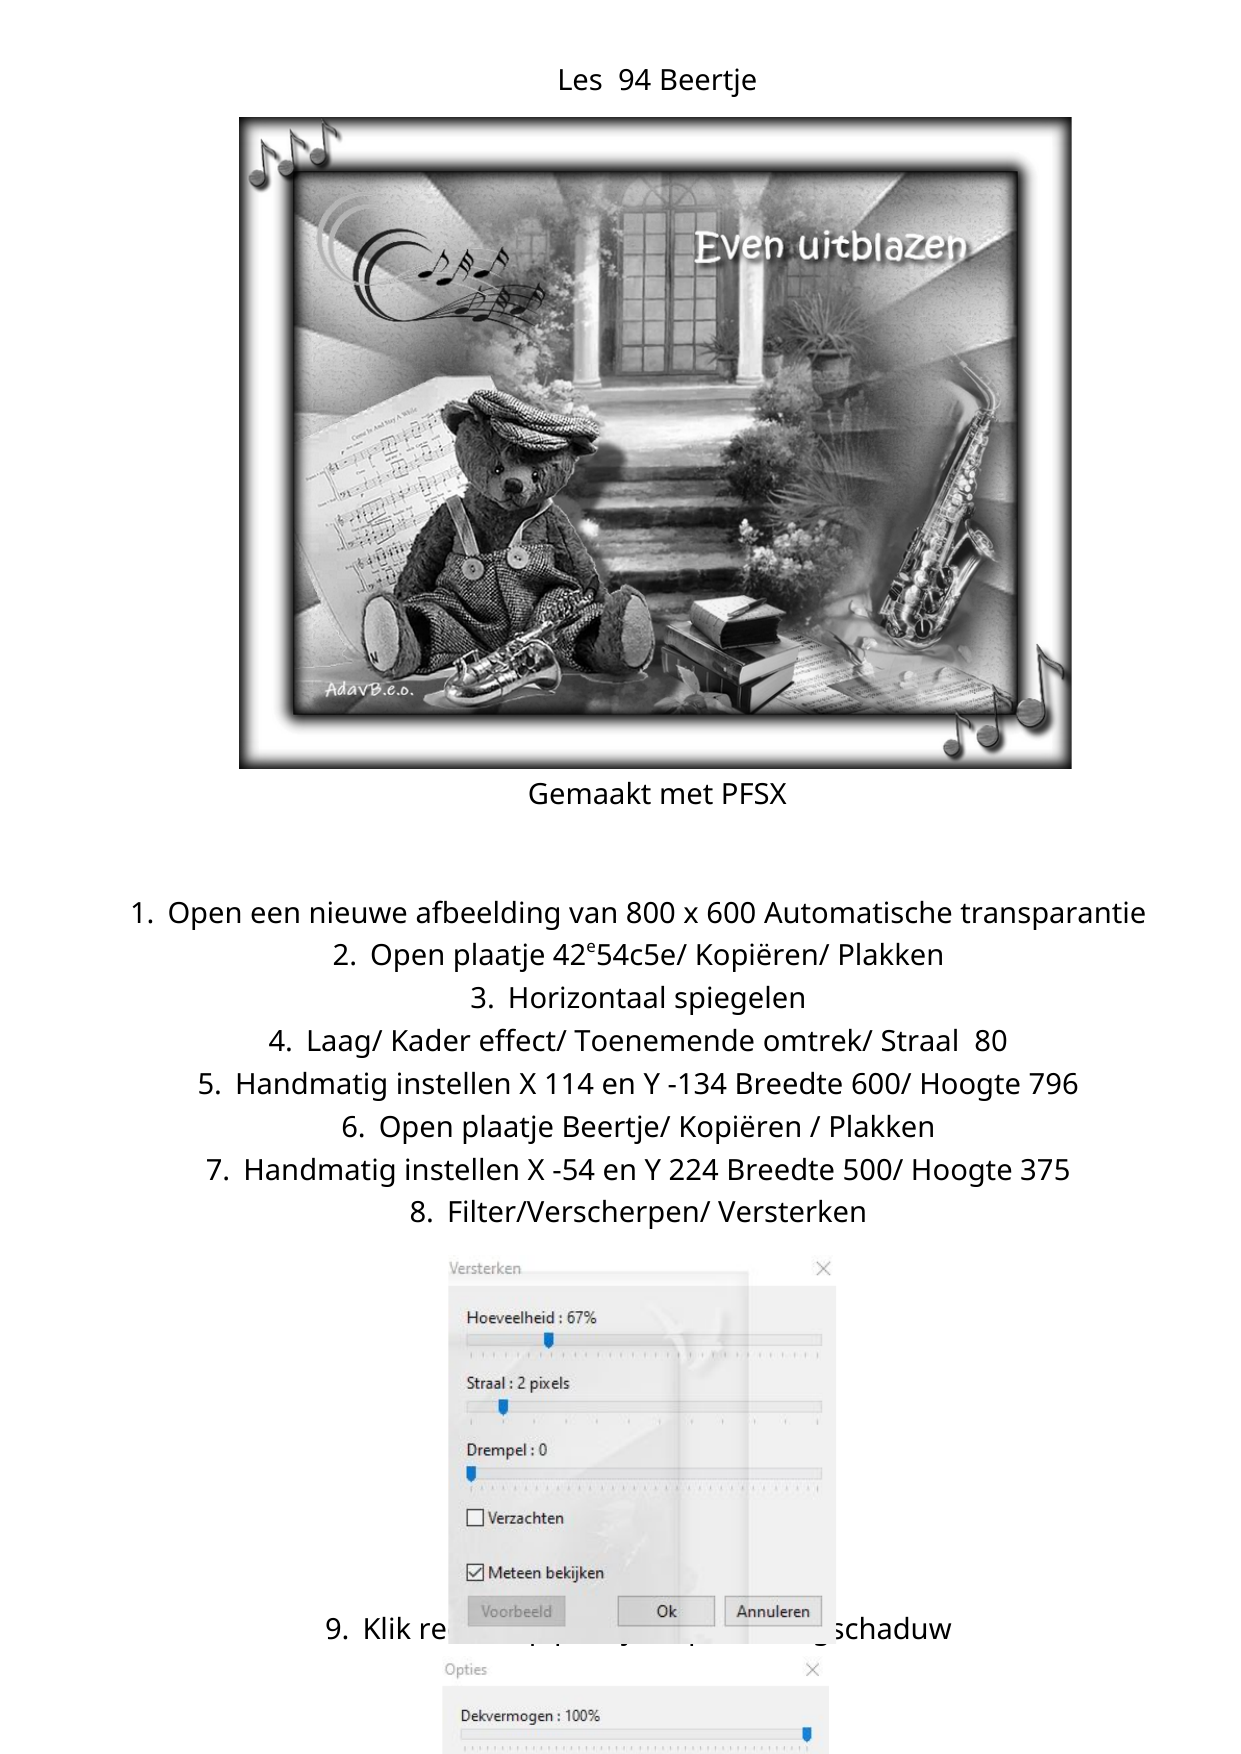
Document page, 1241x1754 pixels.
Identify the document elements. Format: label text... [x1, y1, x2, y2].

list Handmatig instellen X -54 en Y 224 Breedte 500/ Hoogte 375 [110, 1149, 1167, 1188]
list Open plaatje Beertje/ Kopiëren / Plakken [110, 1106, 1167, 1146]
text Les 94 Beertje [148, 59, 1167, 99]
picture [442, 1656, 829, 1754]
list Handmatig instellen X 114 en Y -134 Breedte 600/ Hoogte 796 [110, 1063, 1167, 1103]
picture [239, 117, 1072, 769]
text Gemaakt met PFSX [148, 773, 1167, 813]
list Open plaatje 42e54c5e/ Kopiëren/ Plakken [110, 935, 1167, 974]
list Laag/ Kader effect/ Toenemende omtrek/ Straal 80 [110, 1020, 1167, 1060]
picture [448, 1255, 837, 1644]
list Filter/Verscherpen/ Versterken [110, 1192, 1167, 1231]
list Horizontaal spiegelen [110, 977, 1167, 1017]
list Klik rechts op plaatje/ Opties/ Slagschaduw [110, 1608, 1167, 1648]
list Open een nieuwe afbeelding van 800 x 600 Automatische transparantie [110, 892, 1167, 932]
